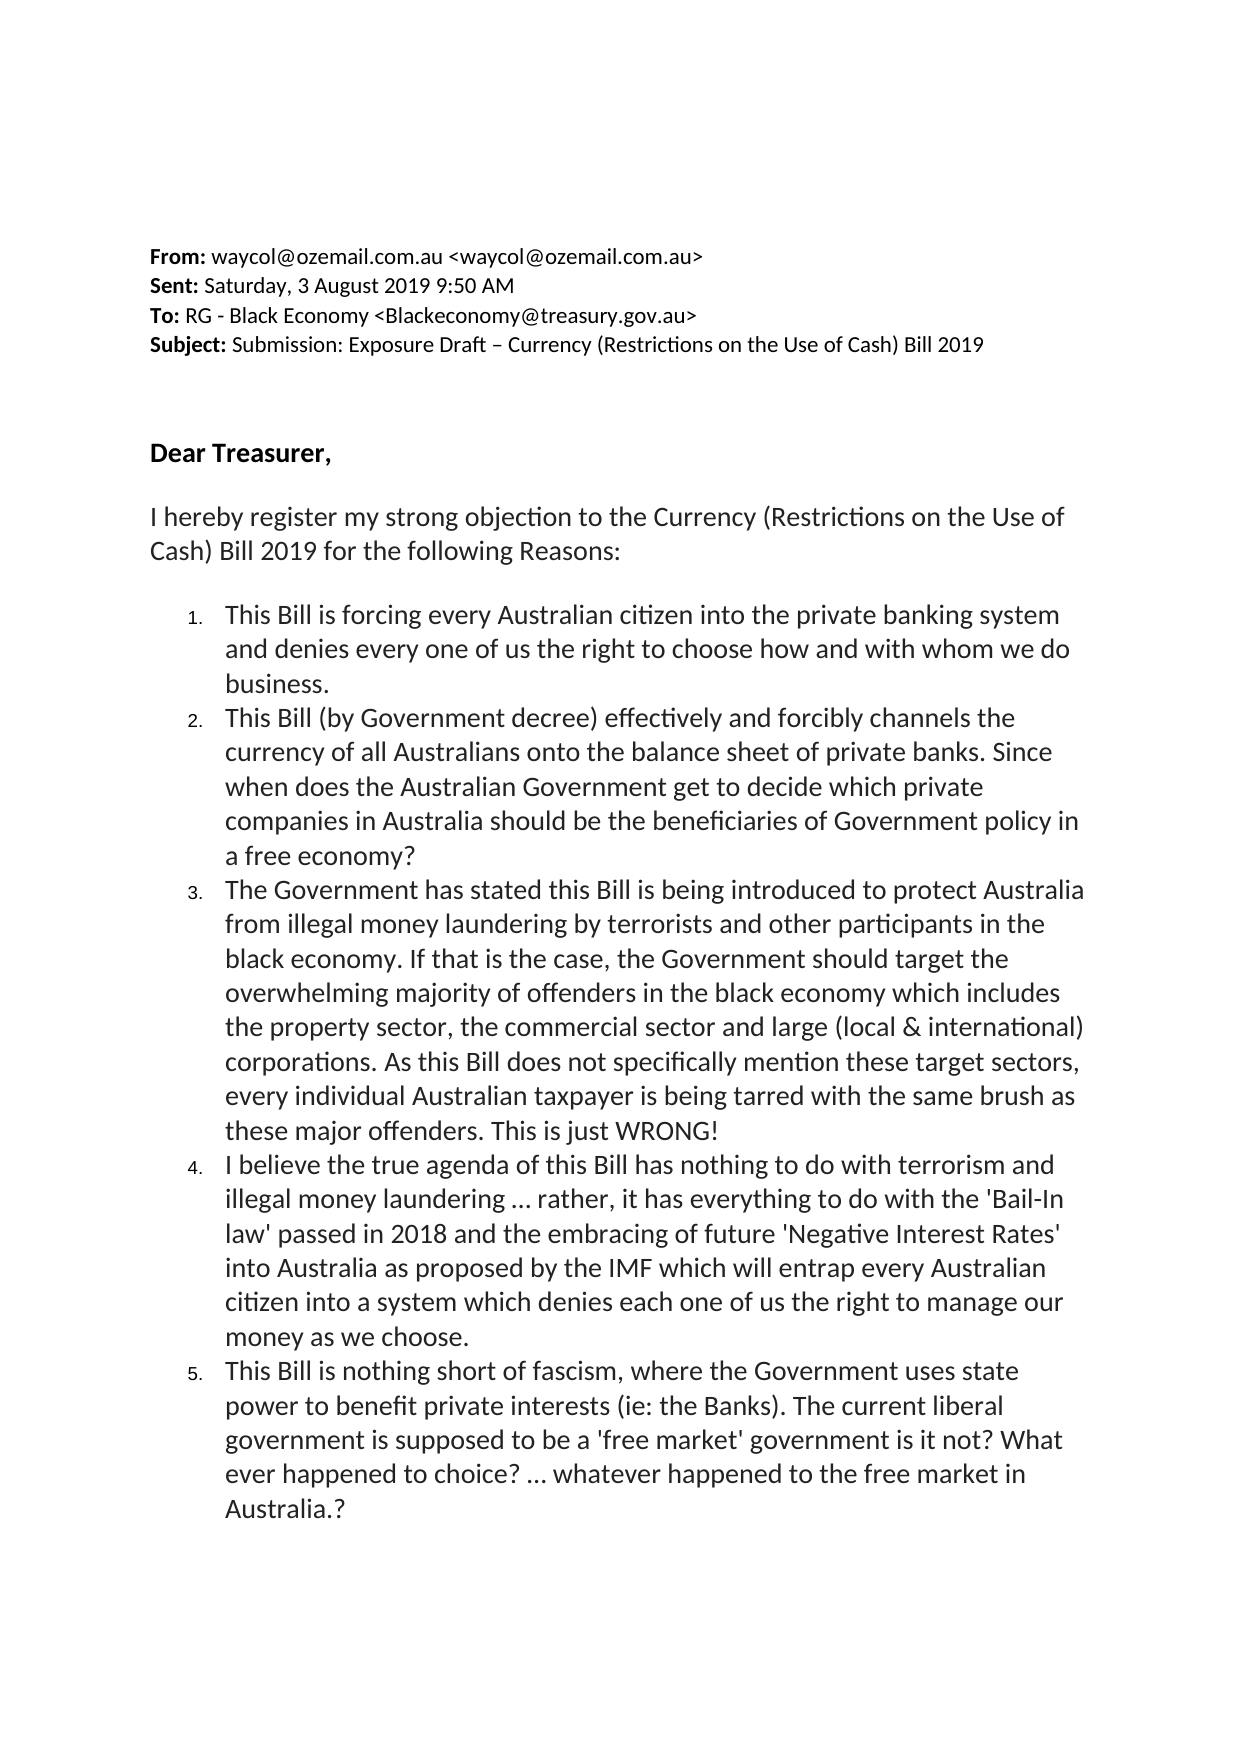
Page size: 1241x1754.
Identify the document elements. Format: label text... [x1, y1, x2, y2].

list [187, 1470, 1090, 1573]
text I hereby register my strong objection to the Currency (Restrictions on the Use of Cash) Bill 2019 for the following Reasons: [150, 499, 1090, 568]
list I believe the true agenda of this Bill has nothing to do with terrorism and illegal money laundering … rather, it has everything to do with the 'Bail-In law' passed in 2018 and the embracing of future 'Negative Interest Rates' into Australia as proposed by the IMF which will entrap every Australian citizen into a system which denies each one of us the right to manage our money as we choose. [187, 1234, 1090, 1441]
list This Bill is forcing every Australian citizen into the private banking system and denies every one of us the right to choose how and with whom we do business. [187, 597, 1090, 700]
list The Government has stated this Bill is being introduced to protect Australia from illegal money laundering by terrorists and other participants in the black economy. If that is the case, the Government should target the overwhelming majority of offenders in the black economy which includes the property sector, the commercial sector and large (local & international) corporations. As this Bill does not specifically mention these target sectors, every individual Australian taxpayer is being tarred with the same brush as these major offenders. This is just WRONG! [187, 930, 1090, 1205]
text From: waycol@ozemail.com.au <waycol@ozemail.com.au> Sent: Saturday, 3 August 2019 9:50 AM To: RG - Black Economy <Blackeconomy@treasury.gov.au> Subject: Submission: Exposure Draft – Currency (Restrictions on the Use of Cash) Bill 2019 [150, 242, 1090, 358]
list This Bill (by Government decree) effectively and forcibly channels the currency of all Australians onto the balance sheet of private banks. Since when does the Australian Government get to decide which private companies in Australia should be the beneficiaries of Government policy in a free economy? [187, 729, 1090, 901]
text Dear Treasurer, [150, 436, 1090, 470]
